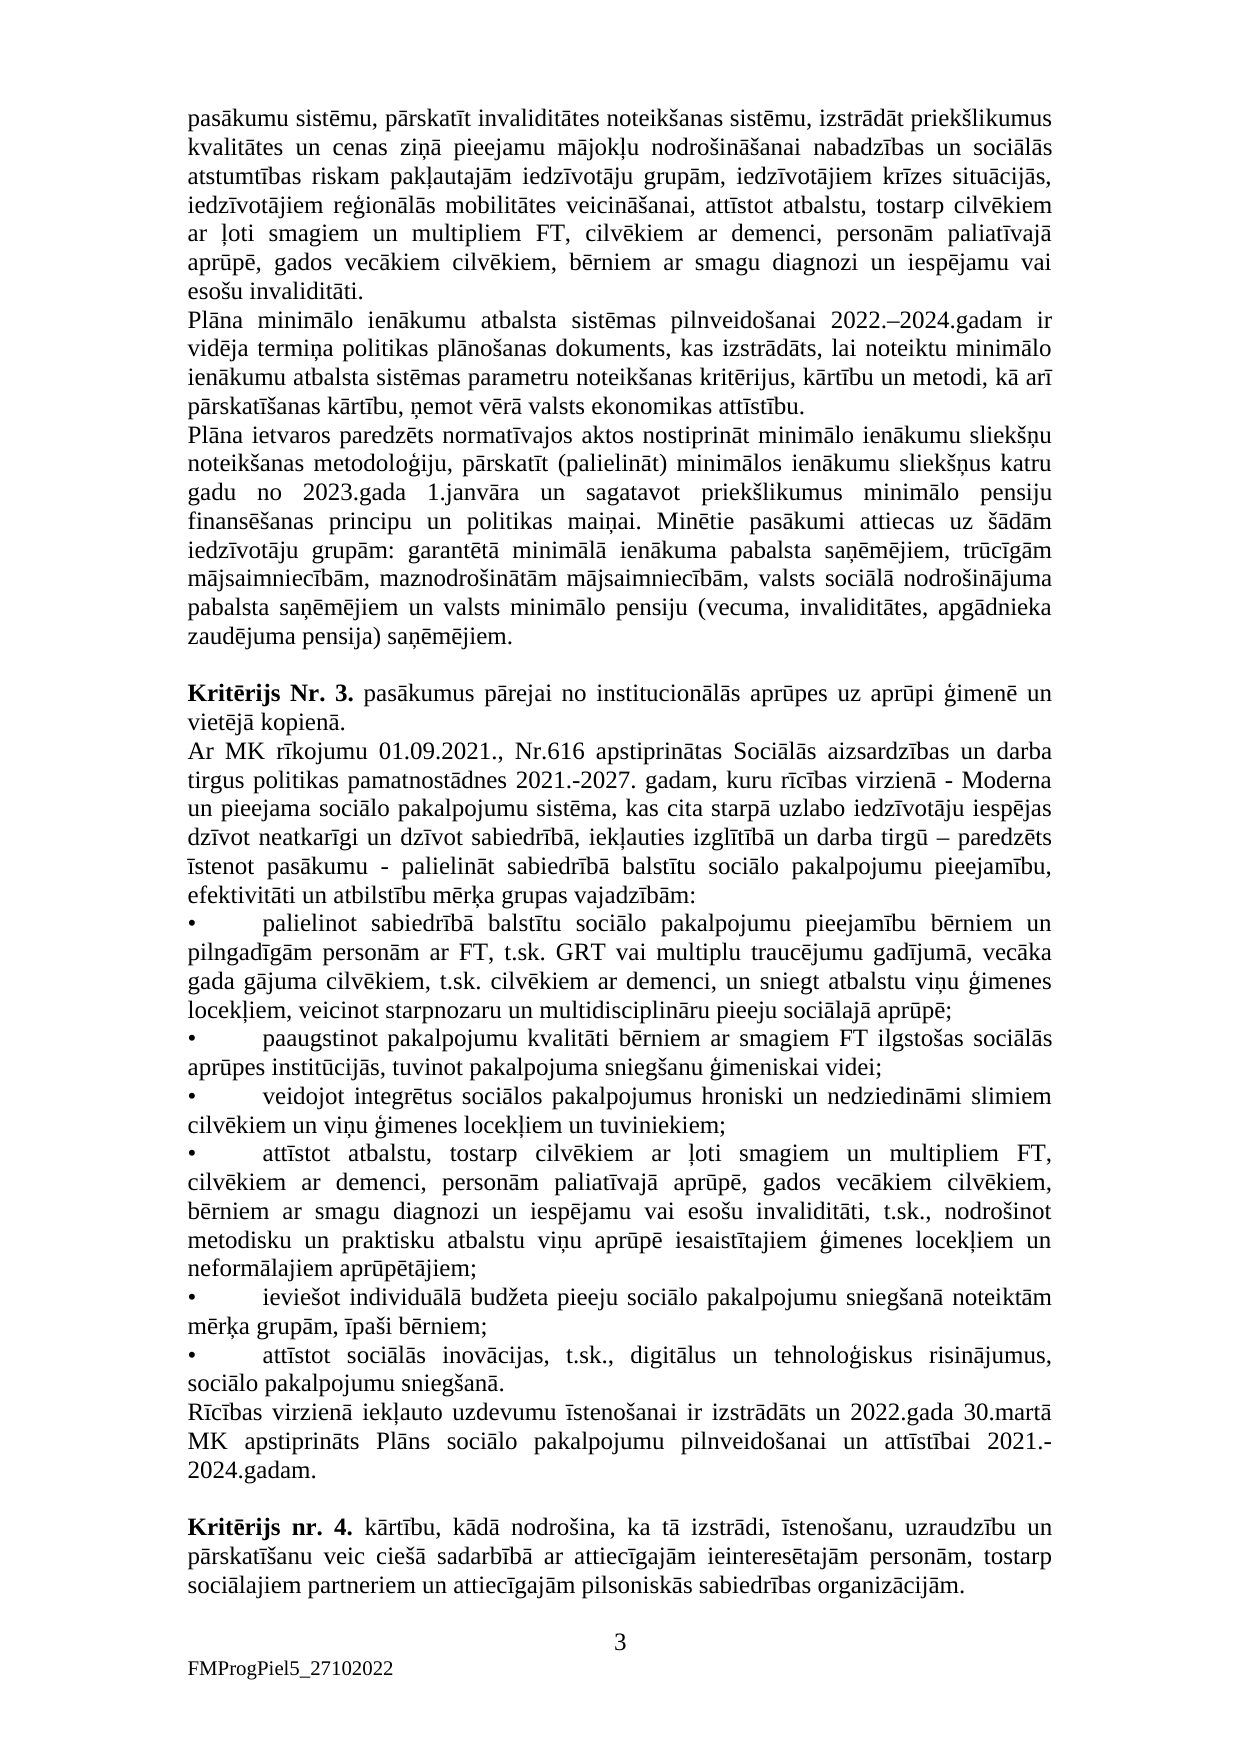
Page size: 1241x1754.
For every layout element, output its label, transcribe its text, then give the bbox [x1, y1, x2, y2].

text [187, 103, 1053, 305]
text Plāna minimālo ienākumu atbalsta sistēmas pilnveidošanai 2022.–2024.gadam ir vidēja termiņa politikas plānošanas dokuments, kas izstrādāts, lai noteiktu minimālo ienākumu atbalsta sistēmas parametru noteikšanas kritērijus, kārtību un metodi, kā arī pārskatīšanas kārtību, ņemot vērā valsts ekonomikas attīstību. [187, 305, 1053, 420]
text • ieviešot individuālā budžeta pieeju sociālo pakalpojumu sniegšanā noteiktām mērķa grupām, īpaši bērniem; [187, 1282, 1053, 1340]
text • attīstot atbalstu, tostarp cilvēkiem ar ļoti smagiem un multipliem FT, cilvēkiem ar demenci, personām paliatīvajā aprūpē, gados vecākiem cilvēkiem, bērniem ar smagu diagnozi un iespējamu vai esošu invaliditāti, t.sk., nodrošinot metodisku un praktisku atbalstu viņu aprūpē iesaistītajiem ģimenes locekļiem un neformālajiem aprūpētājiem; [187, 1138, 1053, 1282]
text • palielinot sabiedrībā balstītu sociālo pakalpojumu pieejamību bērniem un pilngadīgām personām ar FT, t.sk. GRT vai multiplu traucējumu gadījumā, vecāka gada gājuma cilvēkiem, t.sk. cilvēkiem ar demenci, un sniegt atbalstu viņu ģimenes locekļiem, veicinot starpnozaru un multidisciplināru pieeju sociālajā aprūpē; [187, 908, 1053, 1023]
text Plāna ietvaros paredzēts normatīvajos aktos nostiprināt minimālo ienākumu sliekšņu noteikšanas metodoloģiju, pārskatīt (palielināt) minimālos ienākumu sliekšņus katru gadu no 2023.gada 1.janvāra un sagatavot priekšlikumus minimālo pensiju finansēšanas principu un politikas maiņai. Minētie pasākumi attiecas uz šādām iedzīvotāju grupām: garantētā minimālā ienākuma pabalsta saņēmējiem, trūcīgām mājsaimniecībām, maznodrošinātām mājsaimniecībām, valsts sociālā nodrošinājuma pabalsta saņēmējiem un valsts minimālo pensiju (vecuma, invaliditātes, apgādnieka zaudējuma pensija) saņēmējiem. [187, 420, 1053, 650]
text Ar MK rīkojumu 01.09.2021., Nr.616 apstiprinātas Sociālās aizsardzības un darba tirgus politikas pamatnostādnes 2021.-2027. gadam, kuru rīcības virzienā - Moderna un pieejama sociālo pakalpojumu sistēma, kas cita starpā uzlabo iedzīvotāju iespējas dzīvot neatkarīgi un dzīvot sabiedrībā, iekļauties izglītībā un darba tirgū – paredzēts īstenot pasākumu - palielināt sabiedrībā balstītu sociālo pakalpojumu pieejamību, efektivitāti un atbilstību mērķa grupas vajadzībām: [187, 736, 1053, 908]
text • veidojot integrētus sociālos pakalpojumus hroniski un nedziedināmi slimiem cilvēkiem un viņu ģimenes locekļiem un tuviniekiem; [187, 1081, 1053, 1138]
text Kritērijs nr. 4. kārtību, kādā nodrošina, ka tā izstrādi, īstenošanu, uzraudzību un pārskatīšanu veic ciešā sadarbībā ar attiecīgajām ieinteresētajām personām, tostarp sociālajiem partneriem un attiecīgajām pilsoniskās sabiedrības organizācijām. [187, 1512, 1053, 1598]
text • paaugstinot pakalpojumu kvalitāti bērniem ar smagiem FT ilgstošas sociālās aprūpes institūcijās, tuvinot pakalpojuma sniegšanu ģimeniskai videi; [187, 1023, 1053, 1081]
text • attīstot sociālās inovācijas, t.sk., digitālus un tehnoloģiskus risinājumus, sociālo pakalpojumu sniegšanā. [187, 1340, 1053, 1397]
text Kritērijs Nr. 3. pasākumus pārejai no institucionālās aprūpes uz aprūpi ģimenē un vietējā kopienā. [187, 678, 1053, 736]
text Rīcības virzienā iekļauto uzdevumu īstenošanai ir izstrādāts un 2022.gada 30.martā MK apstiprināts Plāns sociālo pakalpojumu pilnveidošanai un attīstībai 2021.-2024.gadam. [187, 1397, 1053, 1483]
